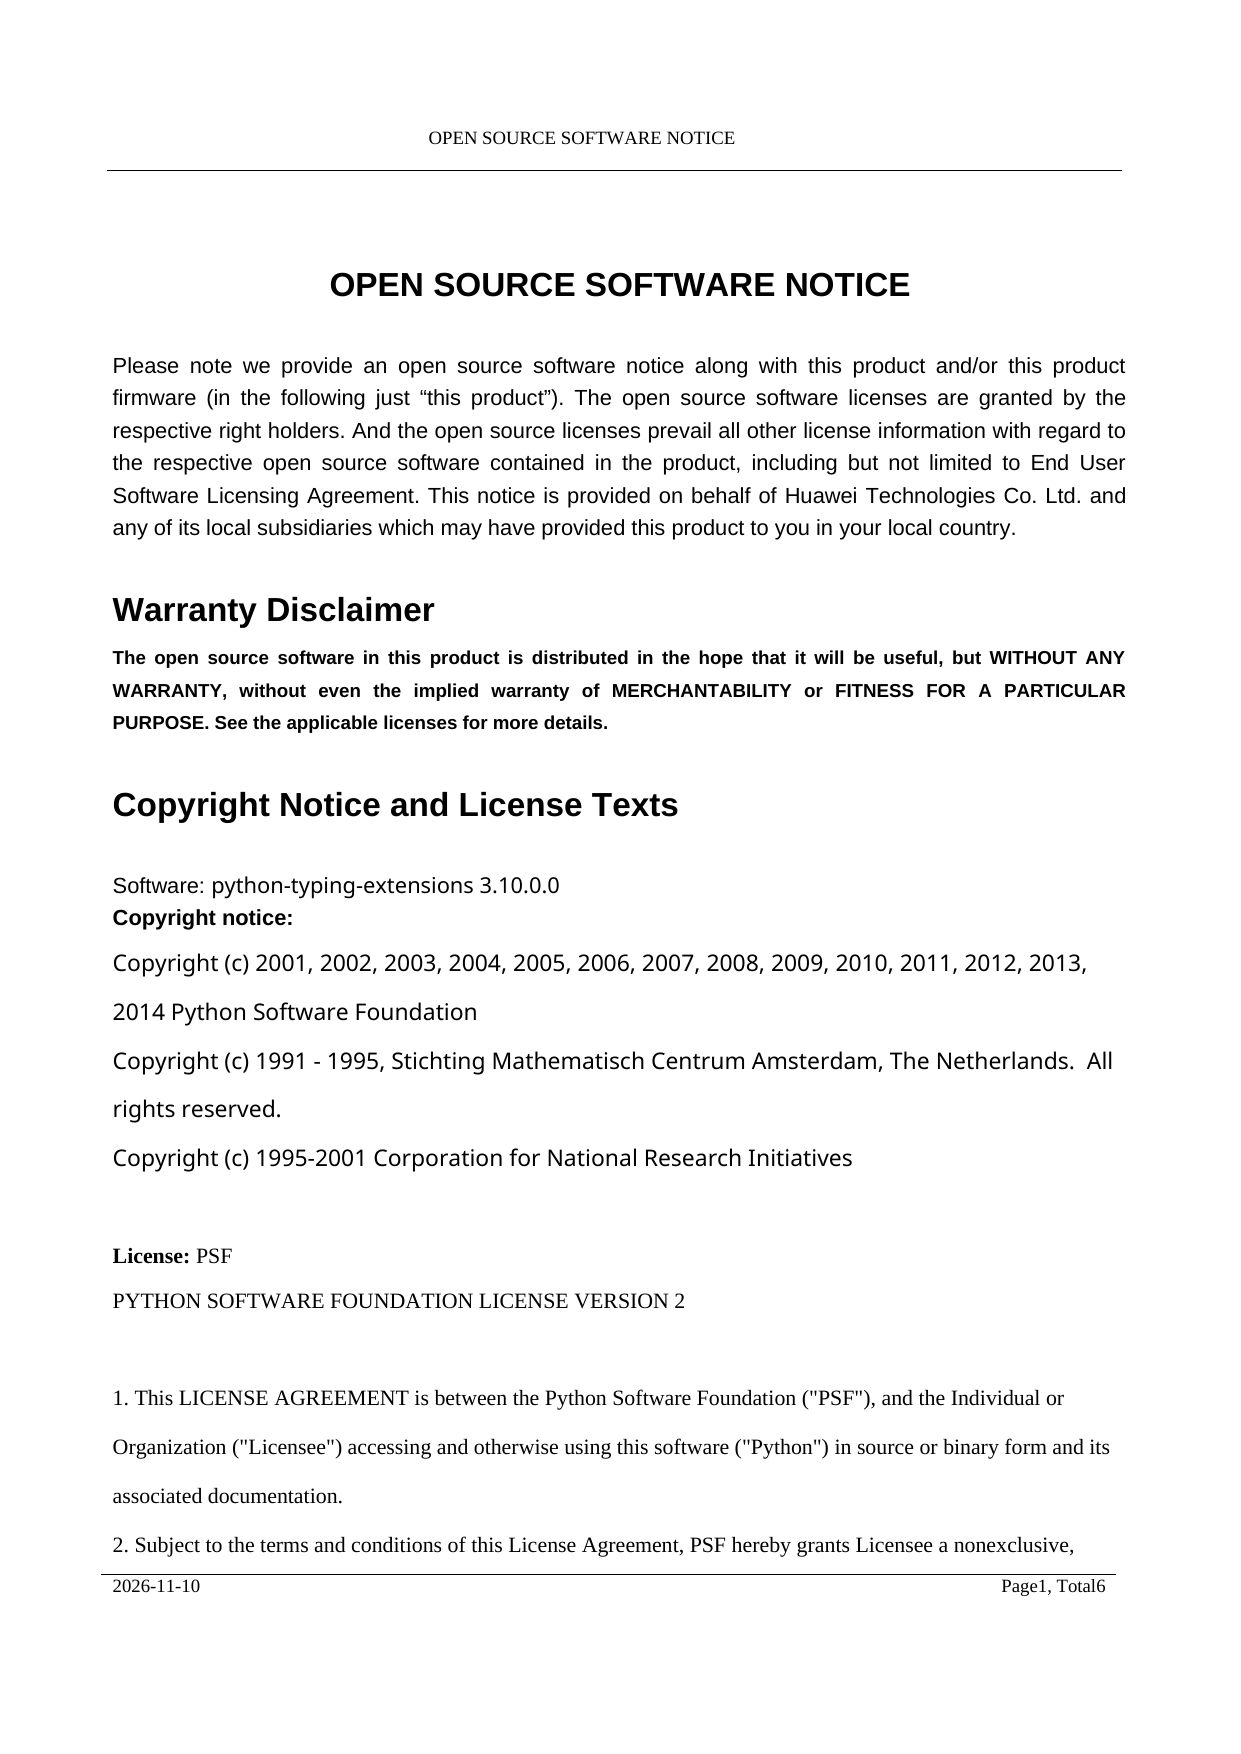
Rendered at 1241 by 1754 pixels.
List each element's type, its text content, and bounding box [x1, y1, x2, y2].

text Copyright notice: [112, 901, 1128, 934]
text Copyright Notice and License Texts [112, 771, 1128, 836]
text Software: python-typing-extensions 3.10.0.0 [112, 869, 1128, 901]
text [112, 1284, 1128, 1560]
text Copyright (c) 2001, 2002, 2003, 2004, 2005, 2006, 2007, 2008, 2009, 2010, 2011, 2012, 2013, 2014 Python Software Foundation Copyright (c) 1991 - 1995, Stichting Mathematisch Centrum Amsterdam, The Netherlands. All rights reserved. Copyright (c) 1995-2001 Corporation for National Research Initiatives [112, 947, 1128, 1223]
text OPEN SOURCE SOFTWARE NOTICE [112, 251, 1128, 316]
text Please note we provide an open source software notice along with this product and/or this product firmware (in the following just “this product”). The open source software licenses are granted by the respective right holders. And the open source licenses prevail all other license information with regard to the respective open source software contained in the product, including but not limited to End User Software Licensing Agreement. This notice is provided on behalf of Huawei Technologies Co. Ltd. and any of its local subsidiaries which may have provided this product to you in your local country. [112, 349, 1128, 544]
text Warranty Disclaimer [112, 576, 1128, 641]
text The open source software in this product is distributed in the hope that it will be useful, but WITHOUT ANY WARRANTY, without even the implied warranty of MERCHANTABILITY or FITNESS FOR A PARTICULAR PURPOSE. See the applicable licenses for more details. [112, 641, 1128, 739]
text License: PSF [112, 1239, 1128, 1272]
